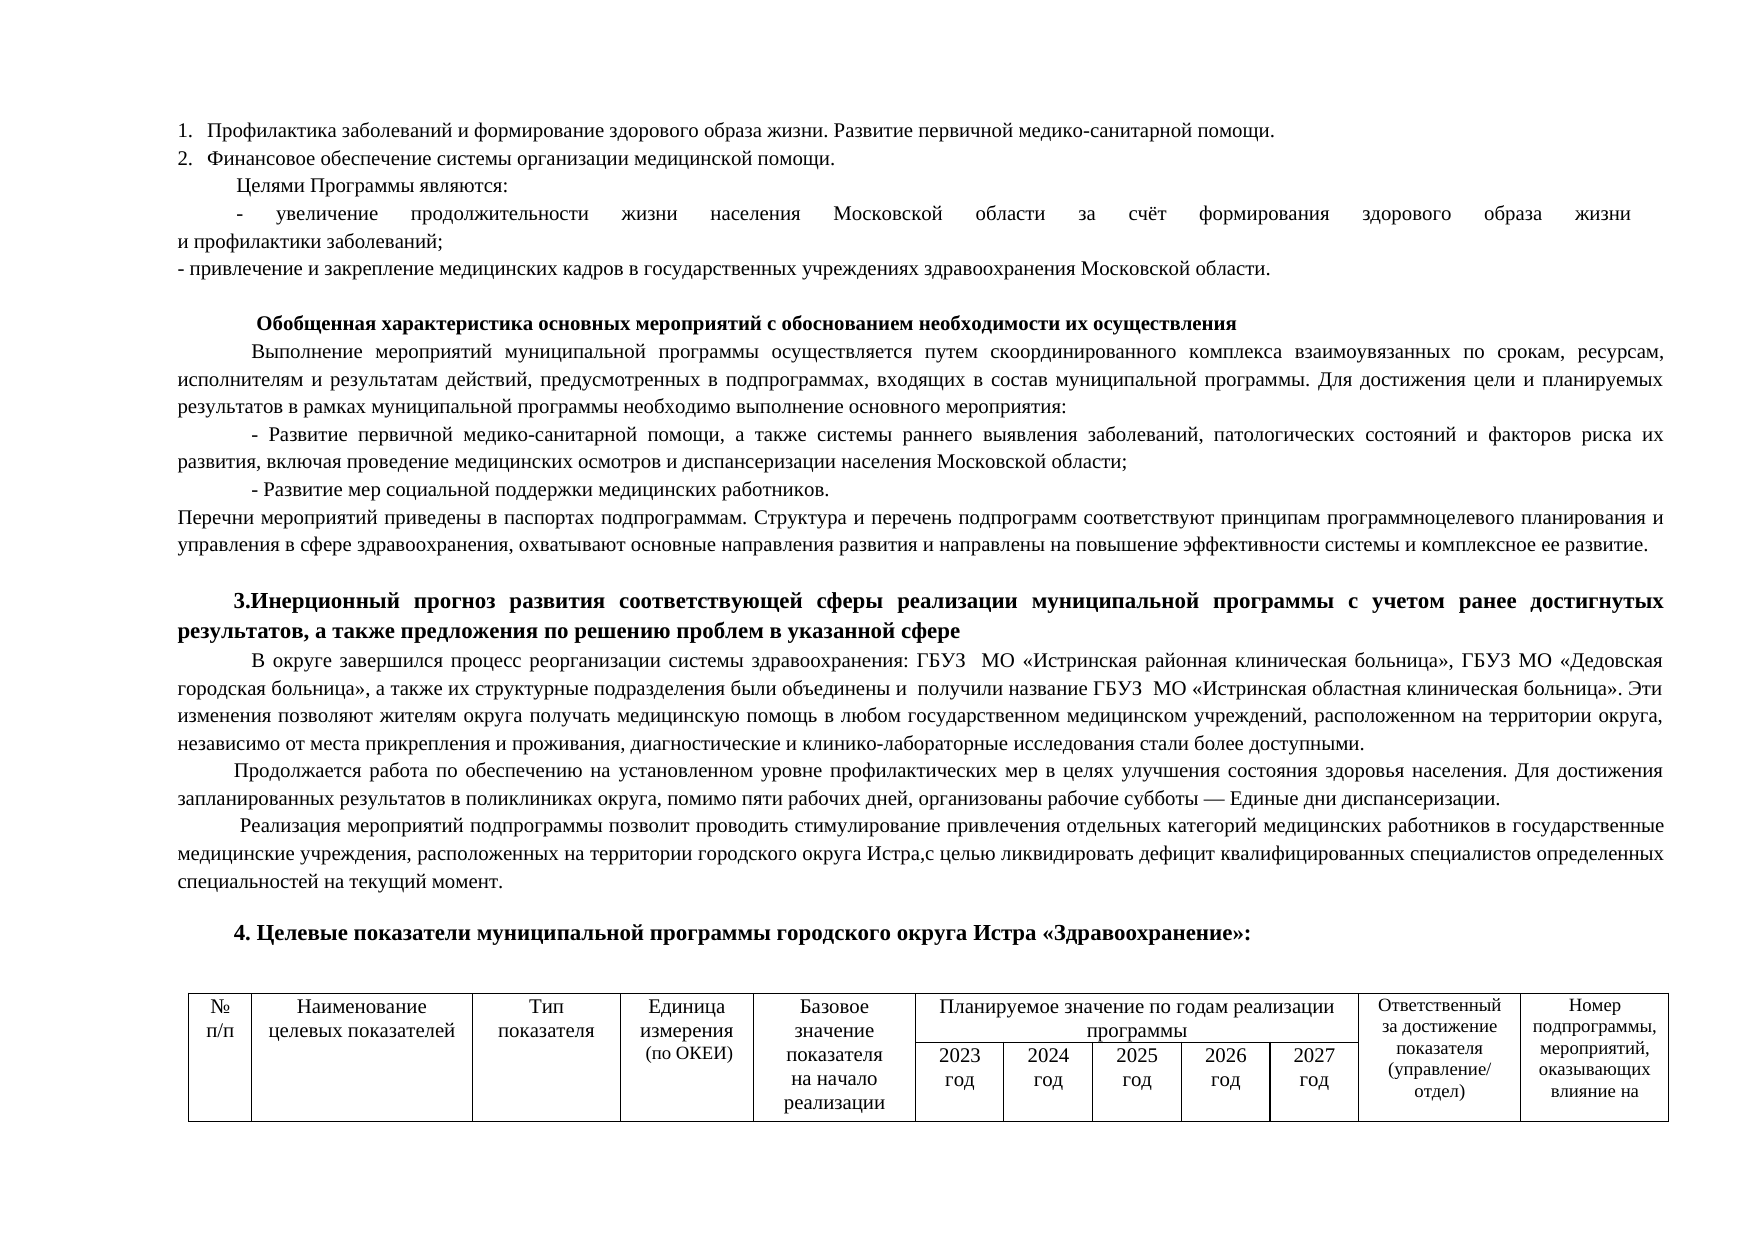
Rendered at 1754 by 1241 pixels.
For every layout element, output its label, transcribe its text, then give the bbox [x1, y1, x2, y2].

text Реализация мероприятий подпрограммы позволит проводить стимулирование привлечения отдельных категорий медицинских работников в государственные медицинские учреждения, расположенных на территории городского округа Истра,с целью ликвидировать дефицит квалифицированных специалистов определенных специальностей на текущий момент. [177, 813, 1665, 893]
table_header Базовое значение показателя на начало реализации Программы [754, 994, 915, 1121]
table_cell 2024 год [1004, 1043, 1092, 1121]
table_header Планируемое значение по годам реализации программы [916, 994, 1358, 1042]
list Финансовое обеспечение системы организации медицинской помощи. [177, 146, 1665, 170]
table_header № п/п [189, 994, 251, 1121]
text 3.Инерционный прогноз развития соответствующей сферы реализации муниципальной программы с учетом ранее достигнутых результатов, а также предложения по решению проблем в указанной сфере [177, 587, 1665, 644]
text - Развитие первичной медико-санитарной помощи, а также системы раннего выявления заболеваний, патологических состояний и факторов риска их развития, включая проведение медицинских осмотров и диспансеризации населения Московской области; [177, 422, 1665, 473]
text Продолжается работа по обеспечению на установленном уровне профилактических мер в целях улучшения состояния здоровья населения. Для достижения запланированных результатов в поликлиниках округа, помимо пяти рабочих дней, организованы рабочие субботы — Единые дни диспансеризации. [177, 758, 1665, 810]
text 4. Целевые показатели муниципальной программы городского округа Истра «Здравоохранение»: [177, 919, 1665, 946]
text Целями Программы являются: [177, 173, 1665, 197]
table_cell 2026 год [1182, 1043, 1269, 1121]
list Профилактика заболеваний и формирование здорового образа жизни. Развитие первичной медико-санитарной помощи. [177, 118, 1665, 142]
text - увеличение продолжительности жизни населения Московской области за счёт формирования здорового образа жизни и профилактики заболеваний; [177, 201, 1665, 253]
table_header Ответственный за достижение показателя (управление/отдел) [1359, 994, 1520, 1121]
text Перечни мероприятий приведены в паспортах подпрограммам. Структура и перечень подпрограмм соответствуют принципам программноцелевого планирования и управления в сфере здравоохранения, охватывают основные направления развития и направлены на повышение эффективности системы и комплексное ее развитие. [177, 504, 1665, 556]
text Обобщенная характеристика основных мероприятий с обоснованием необходимости их осуществления [177, 311, 1665, 335]
table_header Тип показателя [473, 994, 620, 1121]
table_cell 2027 год [1271, 1043, 1358, 1121]
table_header Единица измерения (по ОКЕИ) [621, 994, 753, 1121]
table_cell 2023 год [916, 1043, 1003, 1121]
text - привлечение и закрепление медицинских кадров в государственных учреждениях здравоохранения Московской области. [177, 256, 1665, 280]
text - Развитие мер социальной поддержки медицинских работников. [177, 477, 1665, 501]
table_header Номер подпрограммы, мероприятий, оказывающих влияние на достижение показателя (Y.ХХ.ZZ) [1521, 994, 1668, 1121]
table_header Наименование целевых показателей [252, 994, 472, 1121]
table_cell 2025 год [1093, 1043, 1181, 1121]
text Выполнение мероприятий муниципальной программы осуществляется путем скоординированного комплекса взаимоувязанных по срокам, ресурсам, исполнителям и результатам действий, предусмотренных в подпрограммах, входящих в состав муниципальной программы. Для достижения цели и планируемых результатов в рамках муниципальной программы необходимо выполнение основного мероприятия: [177, 339, 1665, 418]
text В округе завершился процесс реорганизации системы здравоохранения: ГБУЗ МО «Истринская районная клиническая больница», ГБУЗ МО «Дедовская городская больница», а также их структурные подразделения были объединены и получили название ГБУЗ МО «Истринская областная клиническая больница». Эти изменения позволяют жителям округа получать медицинскую помощь в любом государственном медицинском учреждений, расположенном на территории округа, независимо от места прикрепления и проживания, диагностические и клинико-лабораторные исследования стали более доступными. [177, 648, 1665, 755]
